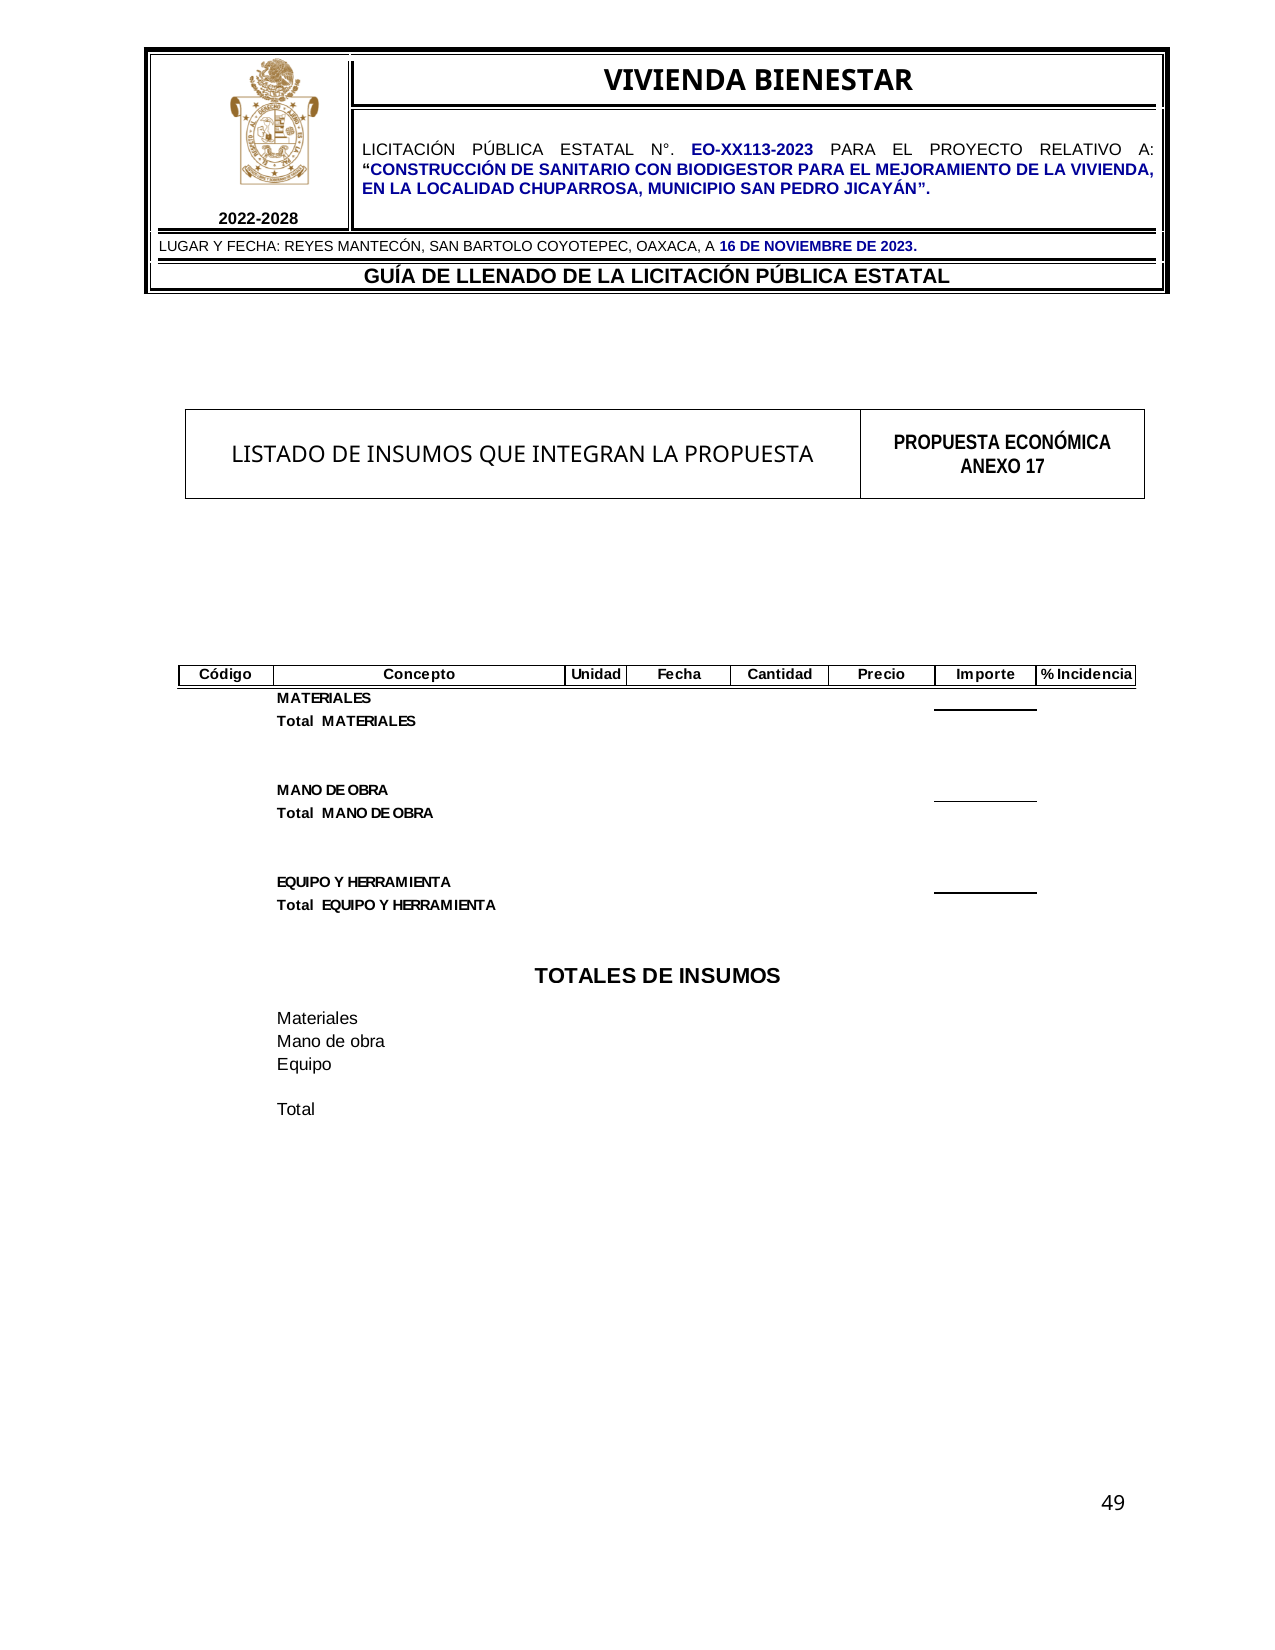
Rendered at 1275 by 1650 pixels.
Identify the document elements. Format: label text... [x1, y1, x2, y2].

picture [225, 55, 322, 183]
table_header PROPUESTA ECONÓMICA ANEXO 17 [861, 410, 1144, 498]
table_header LISTADO DE INSUMOS QUE INTEGRAN LA PROPUESTA [186, 410, 860, 498]
